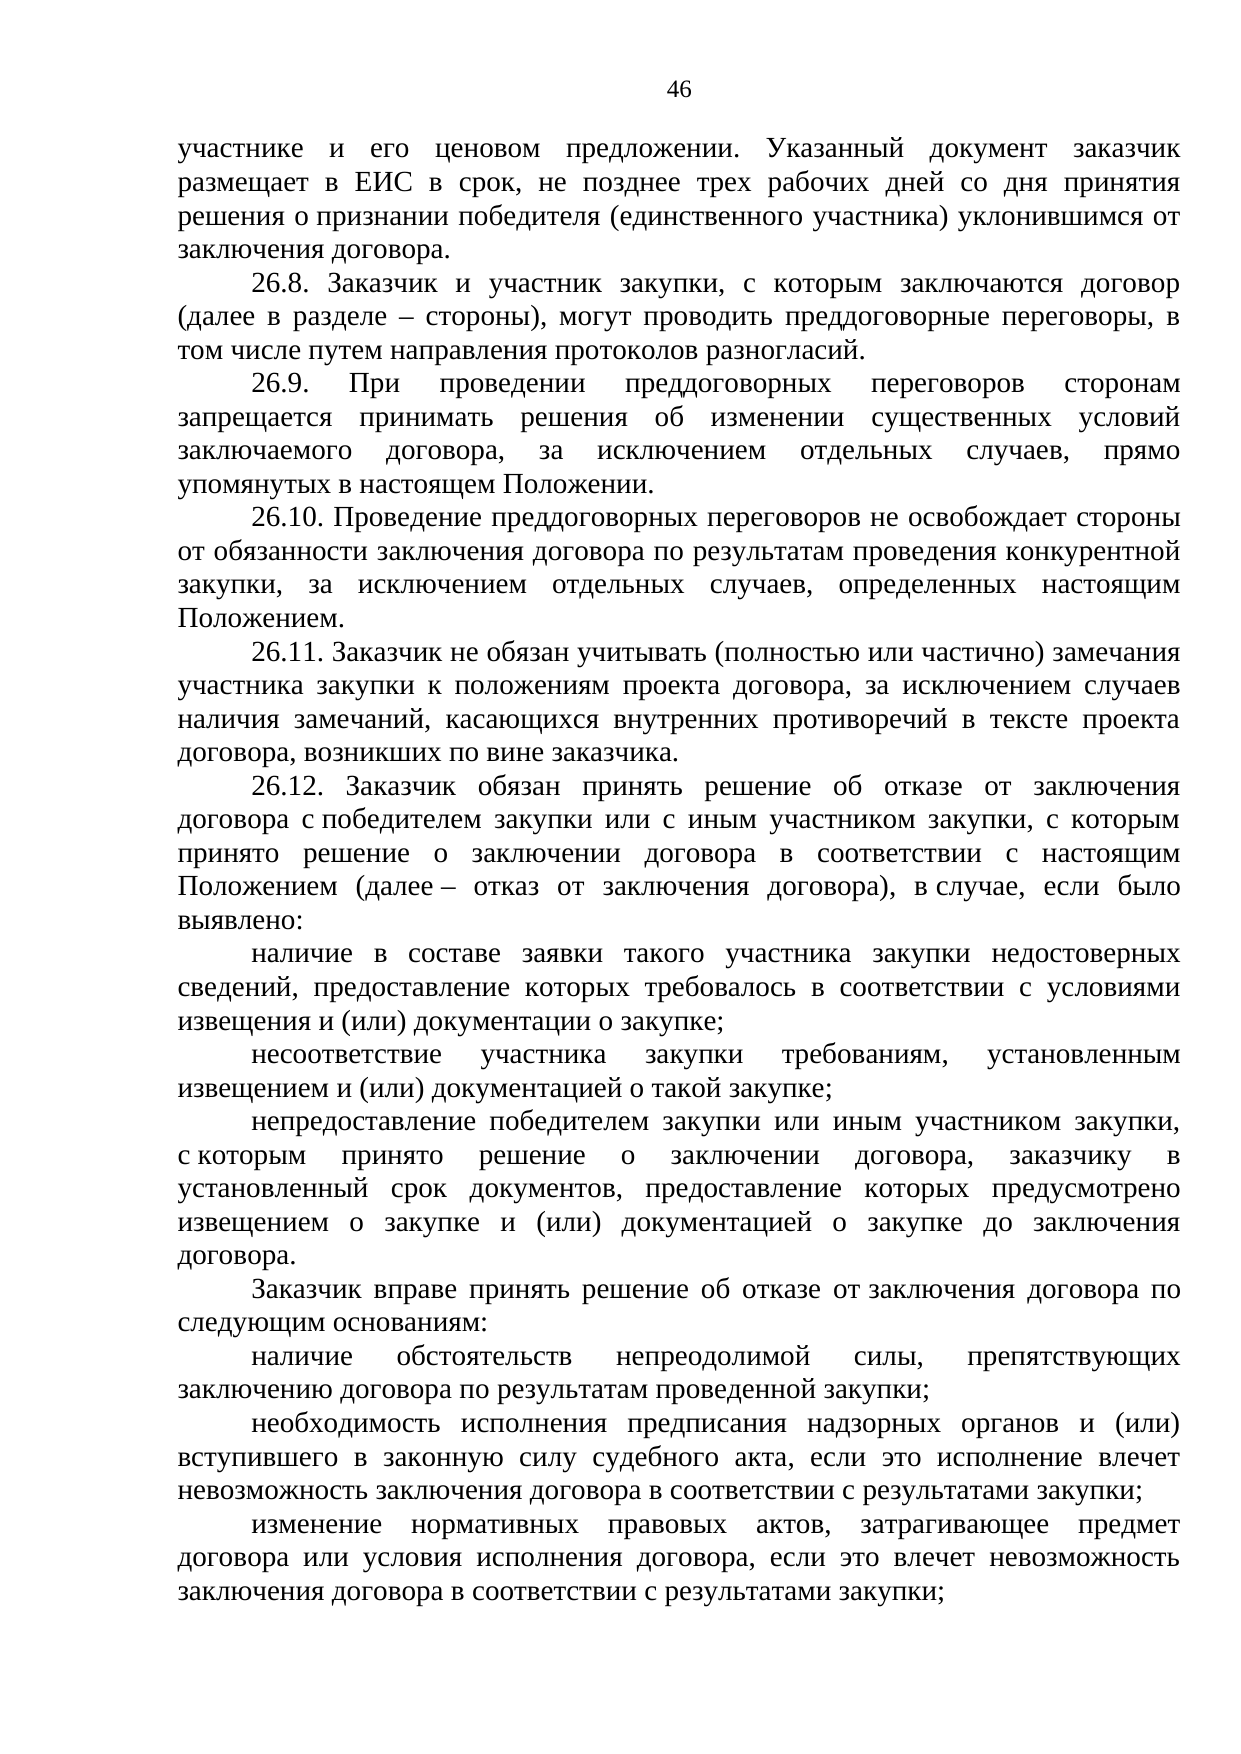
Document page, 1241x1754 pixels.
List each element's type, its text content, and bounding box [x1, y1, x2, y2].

list 26.10. Проведение преддоговорных переговоров не освобождает стороны от обязанности заключения договора по результатам проведения конкурентной закупки, за исключением отдельных случаев, определенных настоящим Положением. [177, 499, 1181, 634]
list Заказчик вправе принять решение об отказе от заключения договора по следующим основаниям: [177, 1271, 1181, 1338]
list непредоставление победителем закупки или иным участником закупки, с которым принято решение о заключении договора, заказчику в установленный срок документов, предоставление которых предусмотрено извещением о закупке и (или) документацией о закупке до заключения договора. [177, 1103, 1181, 1271]
list 26.9. При проведении преддоговорных переговоров сторонам запрещается принимать решения об изменении существенных условий заключаемого договора, за исключением отдельных случаев, прямо упомянутых в настоящем Положении. [177, 365, 1181, 499]
list несоответствие участника закупки требованиям, установленным извещением и (или) документацией о такой закупке; [177, 1036, 1181, 1103]
list наличие в составе заявки такого участника закупки недостоверных сведений, предоставление которых требовалось в соответствии с условиями извещения и (или) документации о закупке; [177, 936, 1181, 1036]
list 26.8. Заказчик и участник закупки, с которым заключаются договор (далее в разделе – стороны), могут проводить преддоговорные переговоры, в том числе путем направления протоколов разногласий. [177, 265, 1181, 365]
list 26.11. Заказчик не обязан учитывать (полностью или частично) замечания участника закупки к положениям проекта договора, за исключением случаев наличия замечаний, касающихся внутренних противоречий в тексте проекта договора, возникших по вине заказчика. [177, 634, 1181, 768]
list изменение нормативных правовых актов, затрагивающее предмет договора или условия исполнения договора, если это влечет невозможность заключения договора в соответствии с результатами закупки; [177, 1506, 1181, 1606]
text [177, 131, 1181, 265]
list 26.12. Заказчик обязан принять решение об отказе от заключения договора с победителем закупки или с иным участником закупки, с которым принято решение о заключении договора в соответствии с настоящим Положением (далее – отказ от заключения договора), в случае, если было выявлено: [177, 768, 1181, 936]
list необходимость исполнения предписания надзорных органов и (или) вступившего в законную силу судебного акта, если это исполнение влечет невозможность заключения договора в соответствии с результатами закупки; [177, 1405, 1181, 1506]
list наличие обстоятельств непреодолимой силы, препятствующих заключению договора по результатам проведенной закупки; [177, 1338, 1181, 1405]
